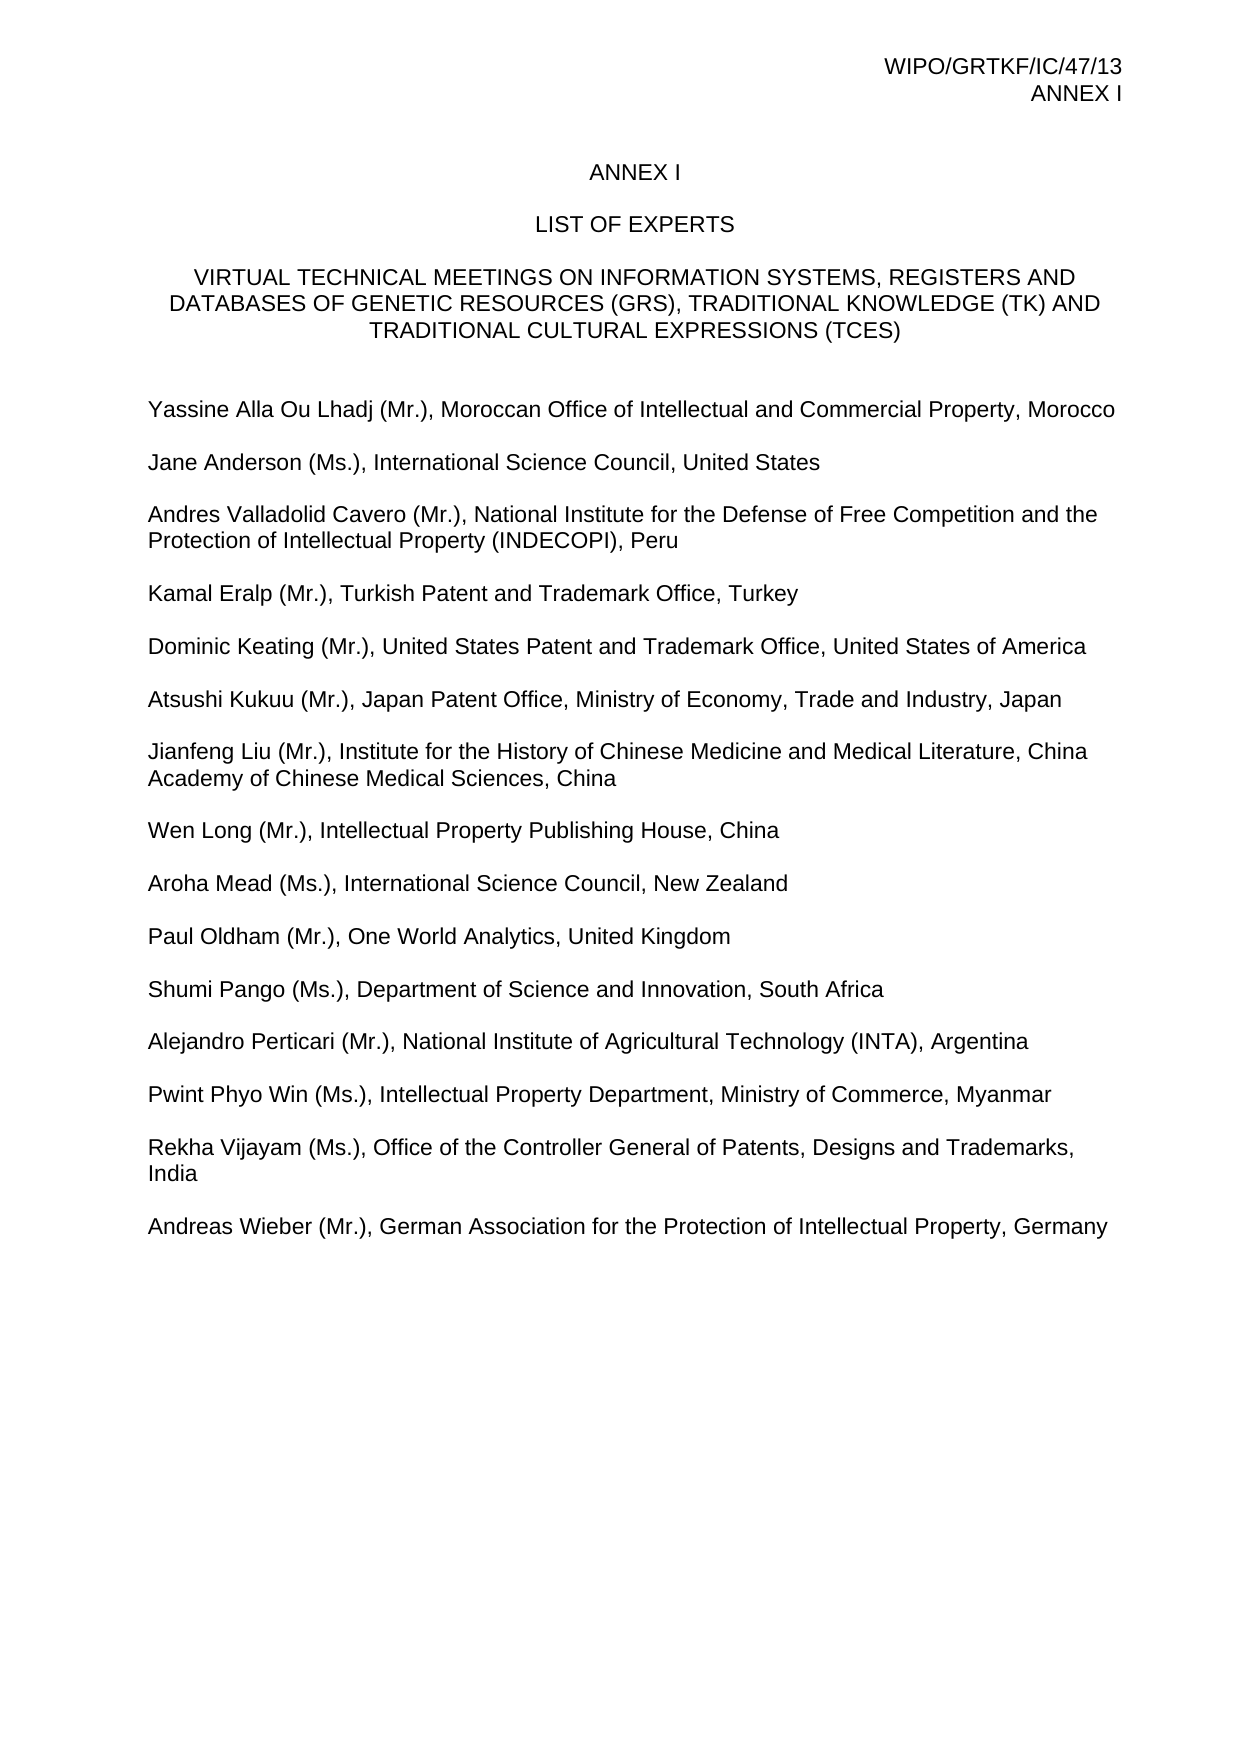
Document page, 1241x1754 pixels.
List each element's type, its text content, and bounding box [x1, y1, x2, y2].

text Paul Oldham (Mr.), One World Analytics, United Kingdom [148, 923, 1122, 949]
text Yassine Alla Ou Lhadj (Mr.), Moroccan Office of Intellectual and Commercial Property, Morocco [148, 396, 1122, 422]
text Jianfeng Liu (Mr.), Institute for the History of Chinese Medicine and Medical Literature, China [148, 738, 1122, 765]
text Atsushi Kukuu (Mr.), Japan Patent Office, Ministry of Economy, Trade and Industry, Japan [148, 686, 1122, 712]
text LIST OF EXPERTS [148, 211, 1122, 238]
text Jane Anderson (Ms.), International Science Council, United States [148, 448, 1122, 475]
text Rekha Vijayam (Ms.), Office of the Controller General of Patents, Designs and Trademarks, India [148, 1134, 1122, 1186]
text virtual technical meetings on Information Systems, Registers and Databases of Genetic Resources (GRs), Traditional Knowledge (TK) and Traditional Cultural Expressions (TCEs) [148, 264, 1122, 343]
text Dominic Keating (Mr.), United States Patent and Trademark Office, United States of America [148, 633, 1122, 659]
text Academy of Chinese Medical Sciences, China [148, 765, 1122, 791]
text Shumi Pango (Ms.), Department of Science and Innovation, South Africa [148, 976, 1122, 1002]
text Wen Long (Mr.), Intellectual Property Publishing House, China [148, 817, 1122, 844]
text Andres Valladolid Cavero (Mr.), National Institute for the Defense of Free Competition and the Protection of Intellectual Property (INDECOPI), Peru [148, 501, 1122, 554]
text Pwint Phyo Win (Ms.), Intellectual Property Department, Ministry of Commerce, Myanmar [148, 1081, 1122, 1107]
text Alejandro Perticari (Mr.), National Institute of Agricultural Technology (INTA), Argentina [148, 1028, 1122, 1054]
list ANNEX I [148, 158, 1122, 185]
text Kamal Eralp (Mr.), Turkish Patent and Trademark Office, Turkey [148, 580, 1122, 607]
text Aroha Mead (Ms.), International Science Council, New Zealand [148, 870, 1122, 896]
text Andreas Wieber (Mr.), German Association for the Protection of Intellectual Property, Germany [148, 1213, 1122, 1239]
